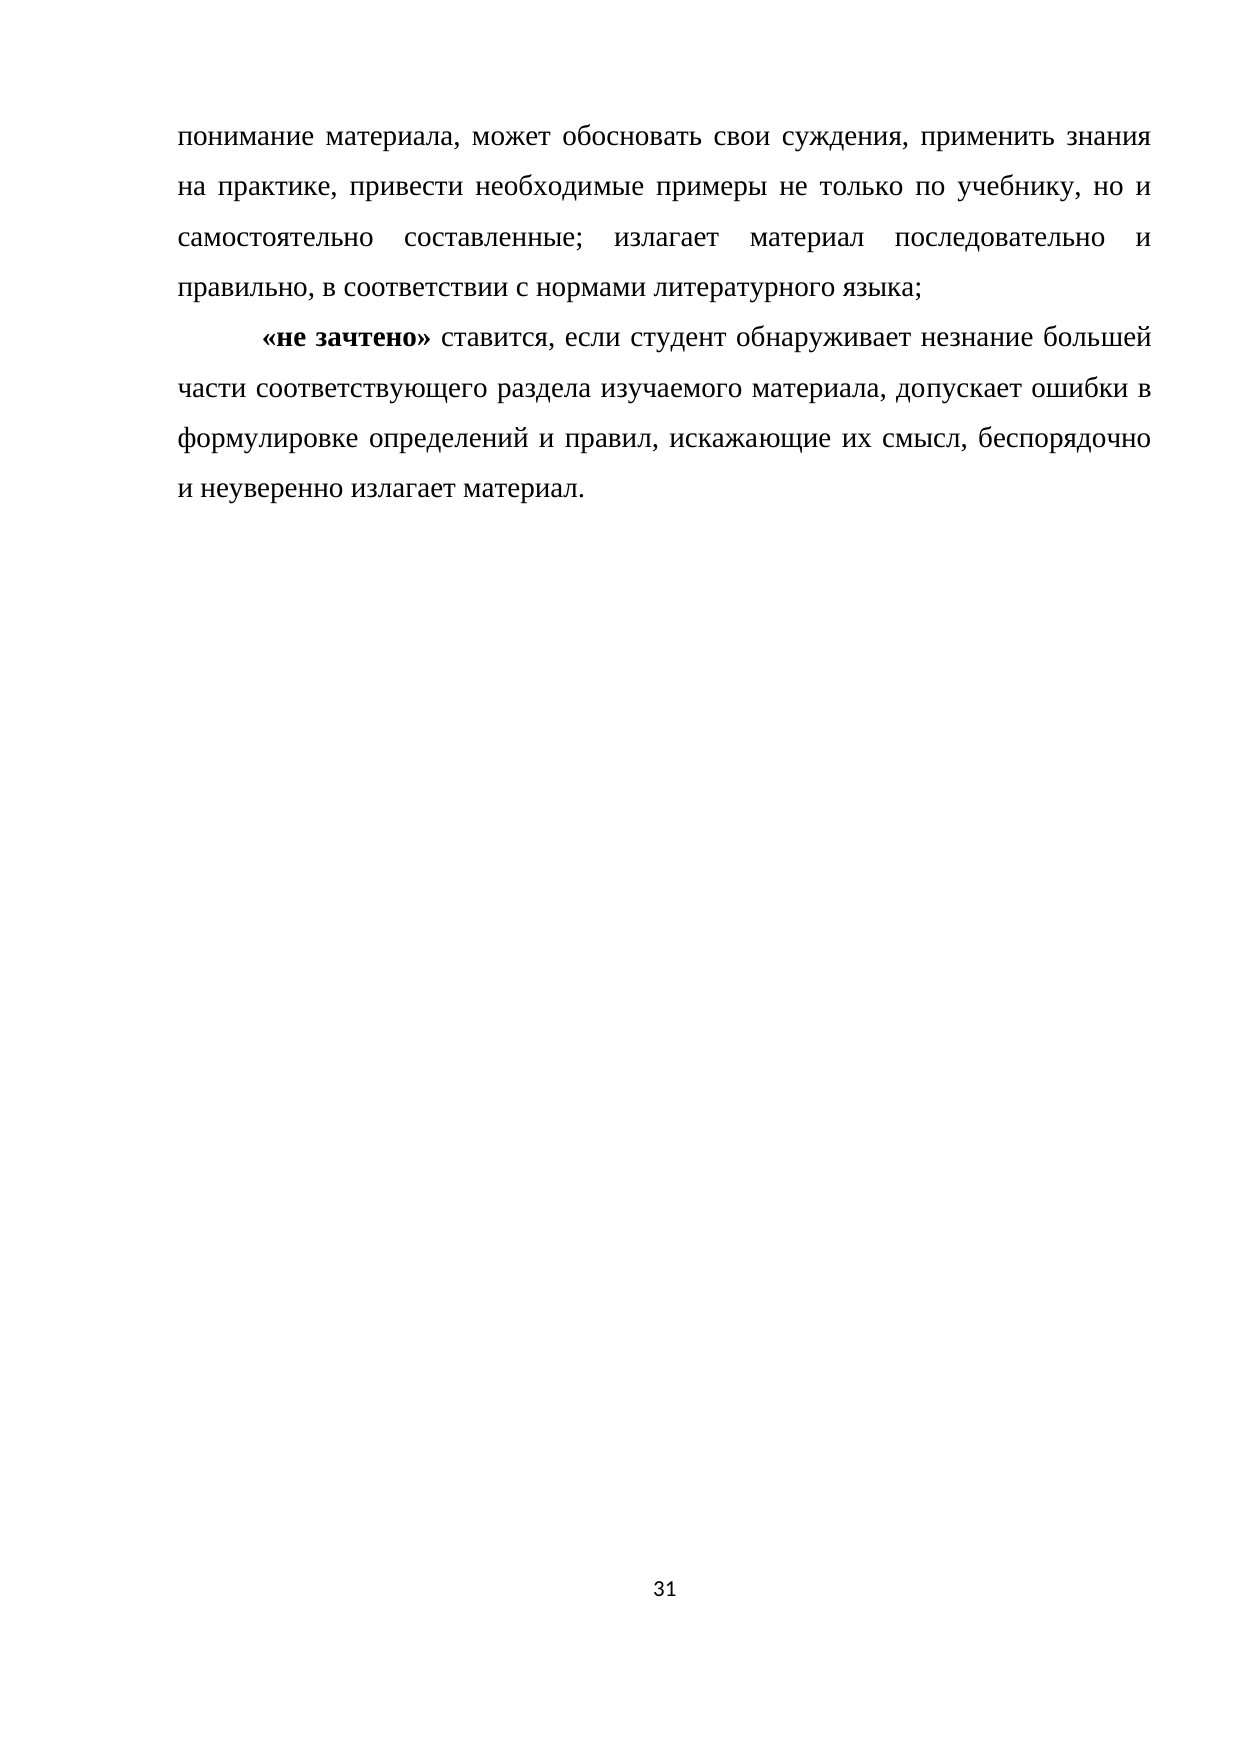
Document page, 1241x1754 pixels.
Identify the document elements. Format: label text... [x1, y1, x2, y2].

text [177, 118, 1152, 303]
text «не зачтено» ставится, если студент обнаруживает незнание большей части соответствующего раздела изучаемого материала, допускает ошибки в формулировке определений и правил, искажающие их смысл, беспорядочно и неуверенно излагает материал. [177, 319, 1152, 504]
